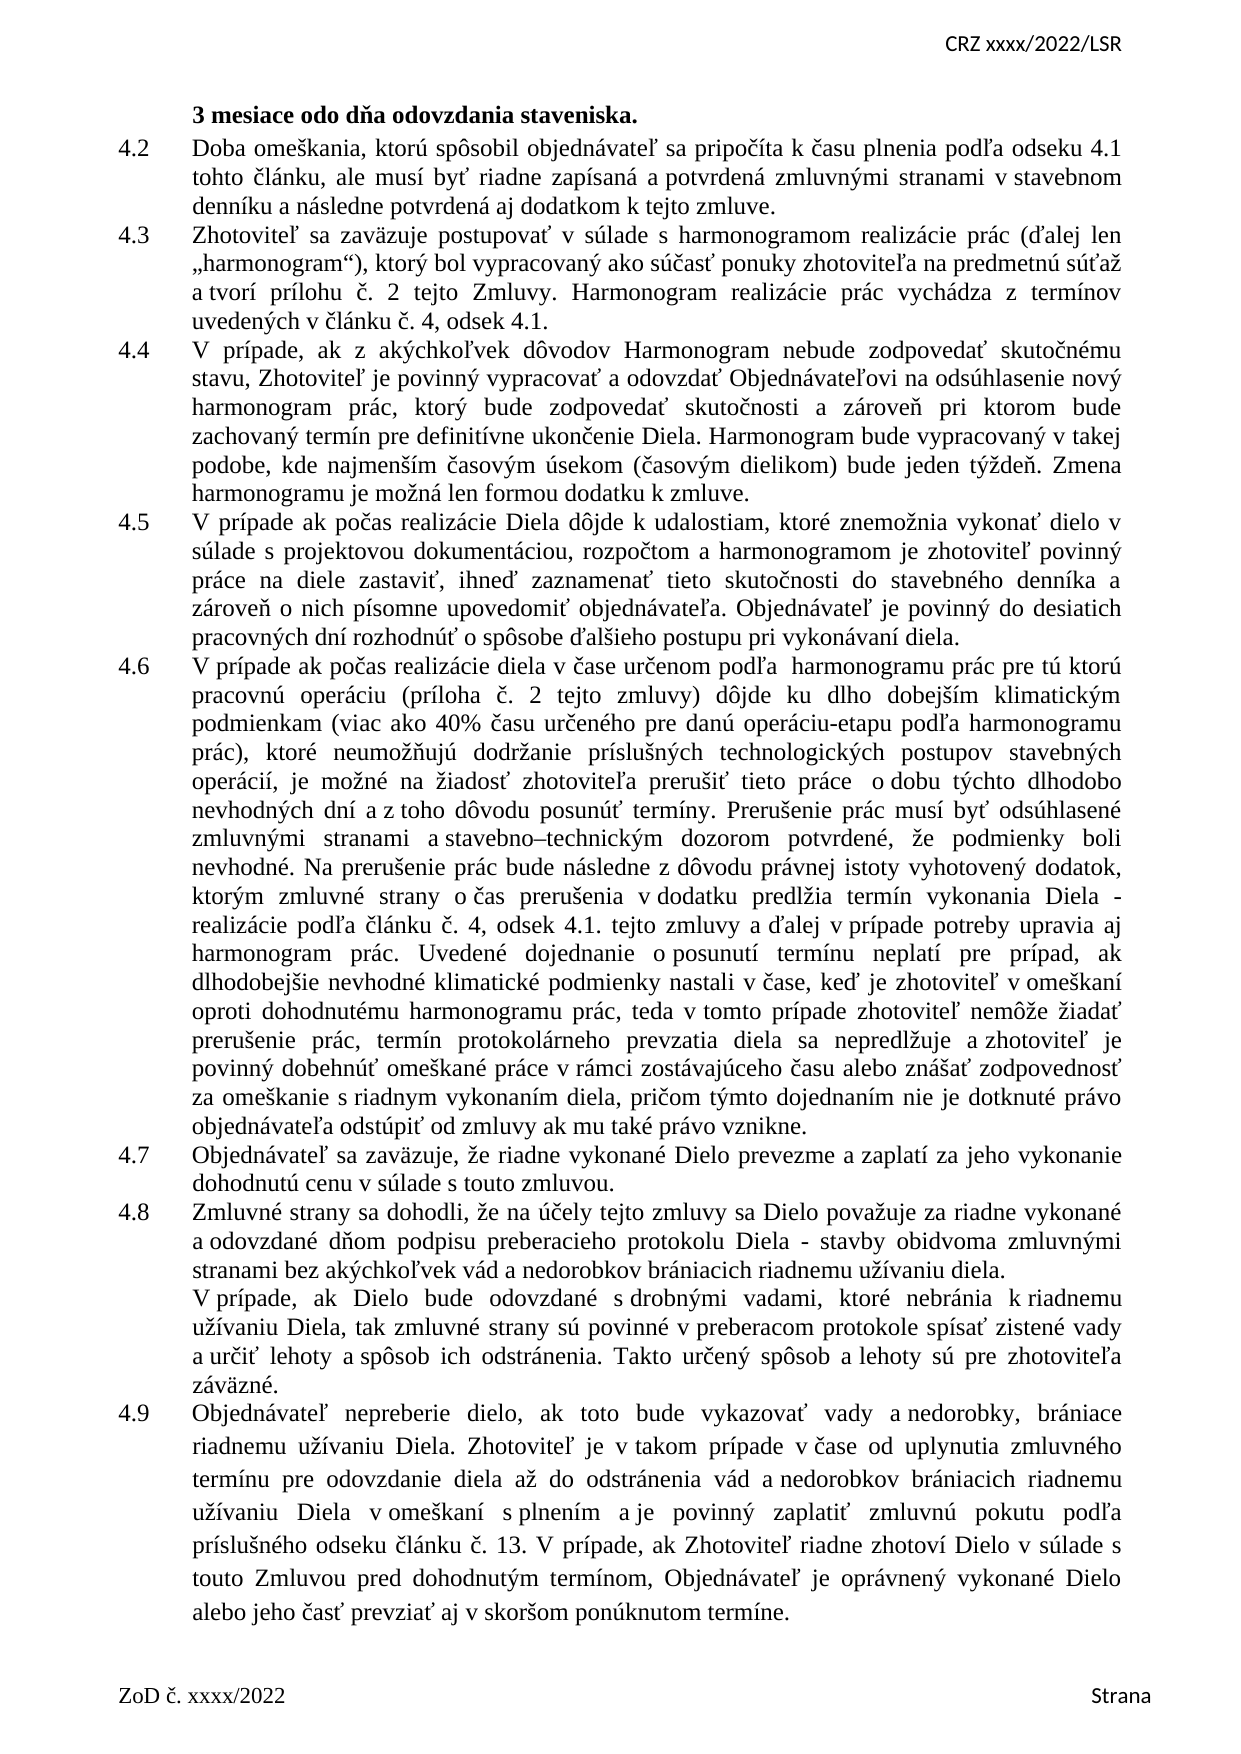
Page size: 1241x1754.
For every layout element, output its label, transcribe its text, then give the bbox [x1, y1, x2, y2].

list Objednávateľ nepreberie dielo, ak toto bude vykazovať vady a nedorobky, brániace riadnemu užívaniu Diela. Zhotoviteľ je v takom prípade v čase od uplynutia zmluvného termínu pre odovzdanie diela až do odstránenia vád a nedorobkov brániacich riadnemu užívaniu Diela v omeškaní s plnením a je povinný zaplatiť zmluvnú pokutu podľa príslušného odseku článku č. 13. V prípade, ak Zhotoviteľ riadne zhotoví Dielo v súlade s touto Zmluvou pred dohodnutým termínom, Objednávateľ je oprávnený vykonané Dielo alebo jeho časť prevziať aj v skoršom ponúknutom termíne. [118, 1398, 1122, 1625]
list V prípade, ak z akýchkoľvek dôvodov Harmonogram nebude zodpovedať skutočnému stavu, Zhotoviteľ je povinný vypracovať a odovzdať Objednávateľovi na odsúhlasenie nový harmonogram prác, ktorý bude zodpovedať skutočnosti a zároveň pri ktorom bude zachovaný termín pre definitívne ukončenie Diela. Harmonogram bude vypracovaný v takej podobe, kde najmenším časovým úsekom (časovým dielikom) bude jeden týždeň. Zmena harmonogramu je možná len formou dodatku k zmluve. [118, 335, 1122, 507]
list Zmluvné strany sa dohodli, že na účely tejto zmluvy sa Dielo považuje za riadne vykonané a odovzdané dňom podpisu preberacieho protokolu Diela - stavby obidvoma zmluvnými stranami bez akýchkoľvek vád a nedorobkov brániacich riadnemu užívaniu diela. [118, 1197, 1122, 1283]
list 3 mesiace odo dňa odovzdania staveniska. [192, 100, 1122, 129]
list Zhotoviteľ sa zaväzuje postupovať v súlade s harmonogramom realizácie prác (ďalej len „harmonogram“), ktorý bol vypracovaný ako súčasť ponuky zhotoviteľa na predmetnú súťaž a tvorí prílohu č. 2 tejto Zmluvy. Harmonogram realizácie prác vychádza z termínov uvedených v článku č. 4, odsek 4.1. [118, 220, 1122, 335]
list V prípade ak počas realizácie diela v čase určenom podľa harmonogramu prác pre tú ktorú pracovnú operáciu (príloha č. 2 tejto zmluvy) dôjde ku dlho dobejším klimatickým podmienkam (viac ako 40% času určeného pre danú operáciu-etapu podľa harmonogramu prác), ktoré neumožňujú dodržanie príslušných technologických postupov stavebných operácií, je možné na žiadosť zhotoviteľa prerušiť tieto práce o dobu týchto dlhodobo nevhodných dní a z toho dôvodu posunúť termíny. Prerušenie prác musí byť odsúhlasené zmluvnými stranami a stavebno–technickým dozorom potvrdené, že podmienky boli nevhodné. Na prerušenie prác bude následne z dôvodu právnej istoty vyhotovený dodatok, ktorým zmluvné strany o čas prerušenia v dodatku predlžia termín vykonania Diela - realizácie podľa článku č. 4, odsek 4.1. tejto zmluvy a ďalej v prípade potreby upravia aj harmonogram prác. Uvedené dojednanie o posunutí termínu neplatí pre prípad, ak dlhodobejšie nevhodné klimatické podmienky nastali v čase, keď je zhotoviteľ v omeškaní oproti dohodnutému harmonogramu prác, teda v tomto prípade zhotoviteľ nemôže žiadať prerušenie prác, termín protokolárneho prevzatia diela sa nepredlžuje a zhotoviteľ je povinný dobehnúť omeškané práce v rámci zostávajúceho času alebo znášať zodpovednosť za omeškanie s riadnym vykonaním diela, pričom týmto dojednaním nie je dotknuté právo objednávateľa odstúpiť od zmluvy ak mu také právo vznikne. [118, 651, 1122, 1140]
list Objednávateľ sa zaväzuje, že riadne vykonané Dielo prevezme a zaplatí za jeho vykonanie dohodnutú cenu v súlade s touto zmluvou. [118, 1140, 1122, 1197]
text V prípade, ak Dielo bude odovzdané s drobnými vadami, ktoré nebránia k riadnemu užívaniu Diela, tak zmluvné strany sú povinné v preberacom protokole spísať zistené vady a určiť lehoty a spôsob ich odstránenia. Takto určený spôsob a lehoty sú pre zhotoviteľa záväzné. [192, 1283, 1122, 1398]
list Doba omeškania, ktorú spôsobil objednávateľ sa pripočíta k času plnenia podľa odseku 4.1 tohto článku, ale musí byť riadne zapísaná a potvrdená zmluvnými stranami v stavebnom denníku a následne potvrdená aj dodatkom k tejto zmluve. [118, 133, 1122, 220]
list V prípade ak počas realizácie Diela dôjde k udalostiam, ktoré znemožnia vykonať dielo v súlade s projektovou dokumentáciou, rozpočtom a harmonogramom je zhotoviteľ povinný práce na diele zastaviť, ihneď zaznamenať tieto skutočnosti do stavebného denníka a zároveň o nich písomne upovedomiť objednávateľa. Objednávateľ je povinný do desiatich pracovných dní rozhodnúť o spôsobe ďalšieho postupu pri vykonávaní diela. [118, 507, 1122, 651]
